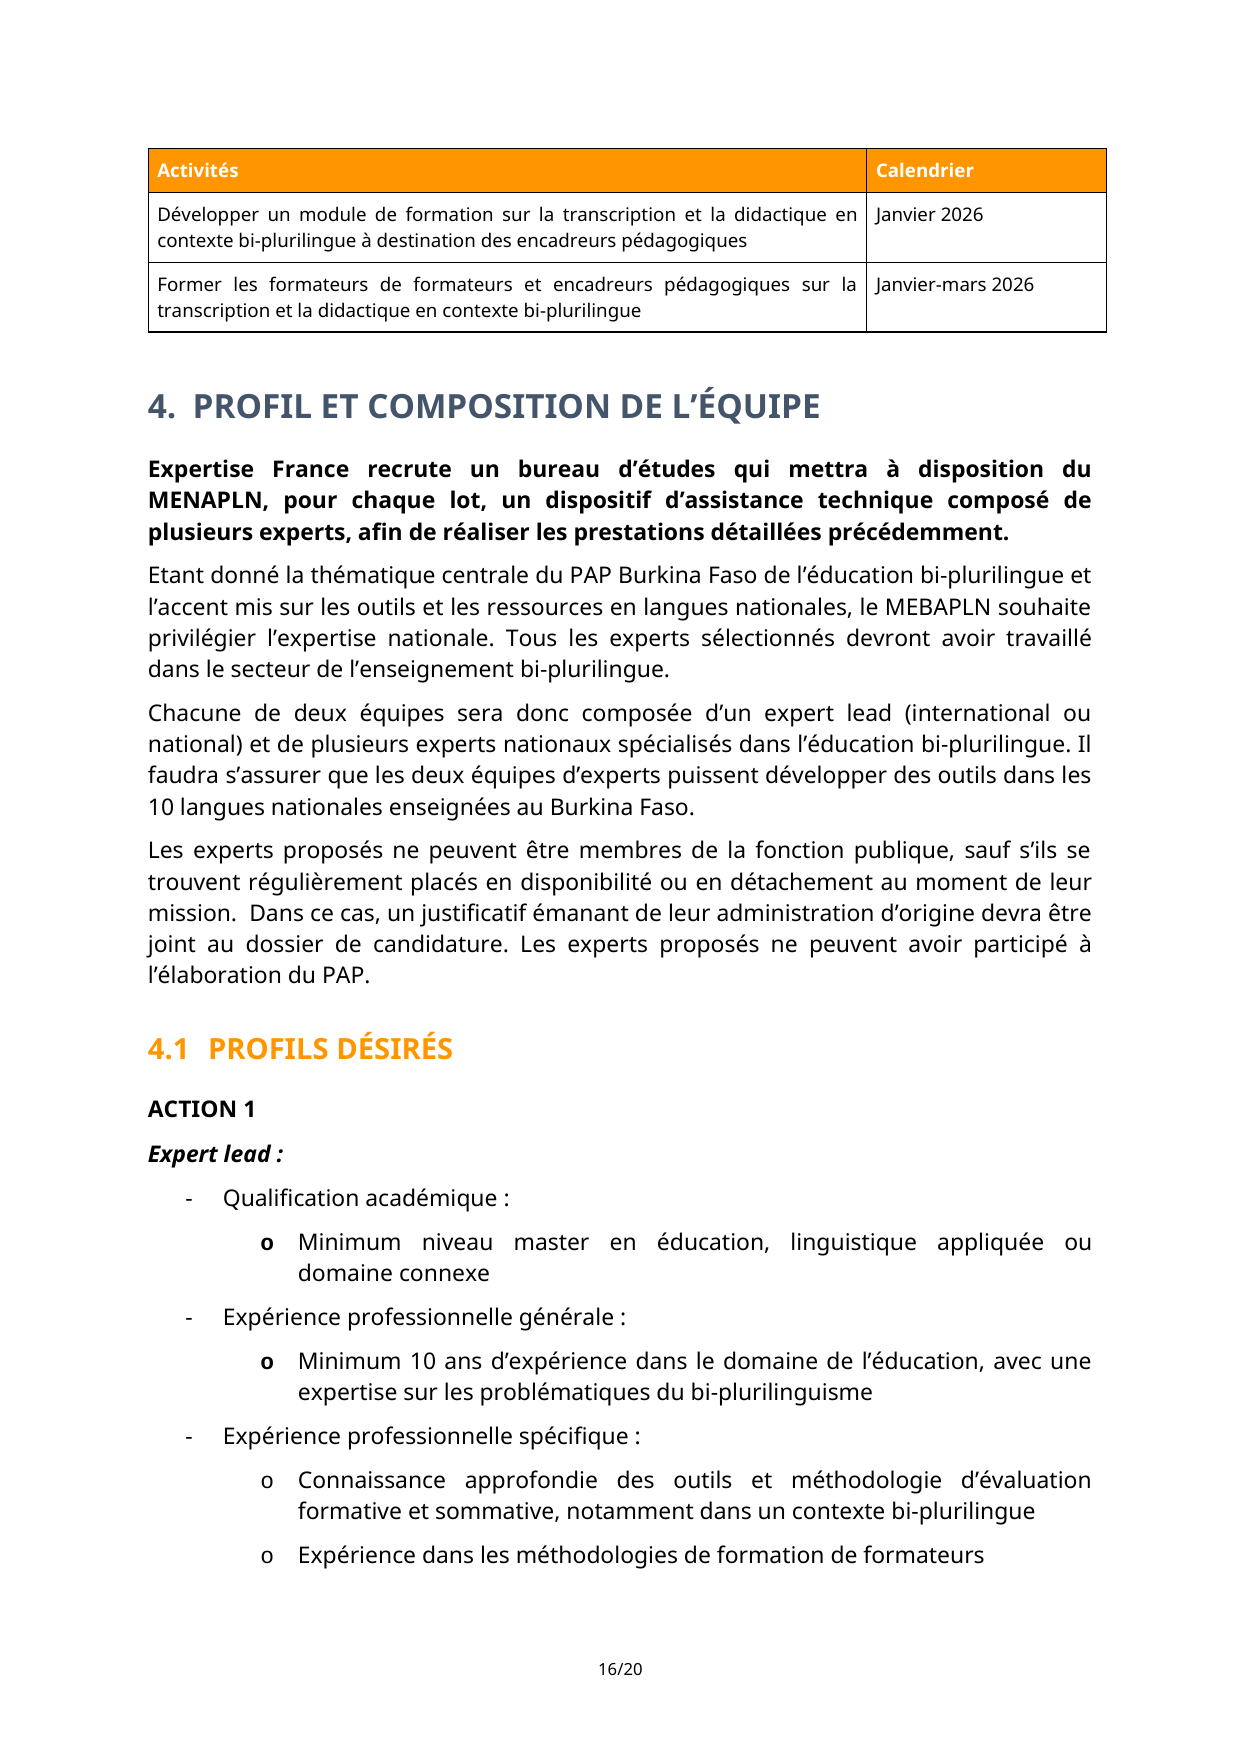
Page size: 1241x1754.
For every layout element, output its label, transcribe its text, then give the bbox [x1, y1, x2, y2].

table_cell Développer un module de formation sur la transcription et la didactique en contexte bi-plurilingue à destination des encadreurs pédagogiques [149, 193, 866, 262]
table_cell Former les formateurs de formateurs et encadreurs pédagogiques sur la transcription et la didactique en contexte bi-plurilingue [149, 263, 866, 331]
list Minimum niveau master en éducation, linguistique appliquée ou domaine connexe [260, 1226, 1093, 1288]
text Expertise France recrute un bureau d’études qui mettra à disposition du MENAPLN, pour chaque lot, un dispositif d’assistance technique composé de plusieurs experts, afin de réaliser les prestations détaillées précédemment. [148, 453, 1093, 547]
text Expert lead : [148, 1138, 1093, 1170]
list Expérience professionnelle générale : [185, 1301, 1093, 1332]
list Minimum 10 ans d’expérience dans le domaine de l’éducation, avec une expertise sur les problématiques du bi-plurilinguisme [260, 1345, 1093, 1407]
text Les experts proposés ne peuvent être membres de la fonction publique, sauf s’ils se trouvent régulièrement placés en disponibilité ou en détachement au moment de leur mission. Dans ce cas, un justificatif émanant de leur administration d’origine devra être joint au dossier de candidature. Les experts proposés ne peuvent avoir participé à l’élaboration du PAP. [148, 834, 1093, 990]
text Chacune de deux équipes sera donc composée d’un expert lead (international ou national) et de plusieurs experts nationaux spécialisés dans l’éducation bi-plurilingue. Il faudra s’assurer que les deux équipes d’experts puissent développer des outils dans les 10 langues nationales enseignées au Burkina Faso. [148, 697, 1093, 822]
list Connaissance approfondie des outils et méthodologie d’évaluation formative et sommative, notamment dans un contexte bi-plurilingue [260, 1464, 1093, 1526]
table_header Activités [149, 149, 866, 192]
list Expérience dans les méthodologies de formation de formateurs [260, 1539, 1093, 1570]
list Expérience professionnelle spécifique : [185, 1420, 1093, 1451]
table_cell Janvier-mars 2026 [867, 263, 1106, 331]
table_cell Janvier 2026 [867, 193, 1106, 262]
subtitle ACTION 1 [148, 1093, 1093, 1124]
list Qualification académique : [185, 1182, 1093, 1213]
subtitle PROFILS DÉSIRÉS [148, 1028, 1093, 1068]
subtitle PROFIL ET COMPOSITION DE L’ÉQUIPE [148, 382, 1093, 428]
text Etant donné la thématique centrale du PAP Burkina Faso de l’éducation bi-plurilingue et l’accent mis sur les outils et les ressources en langues nationales, le MEBAPLN souhaite privilégier l’expertise nationale. Tous les experts sélectionnés devront avoir travaillé dans le secteur de l’enseignement bi-plurilingue. [148, 559, 1093, 684]
table_header Calendrier [867, 149, 1106, 192]
